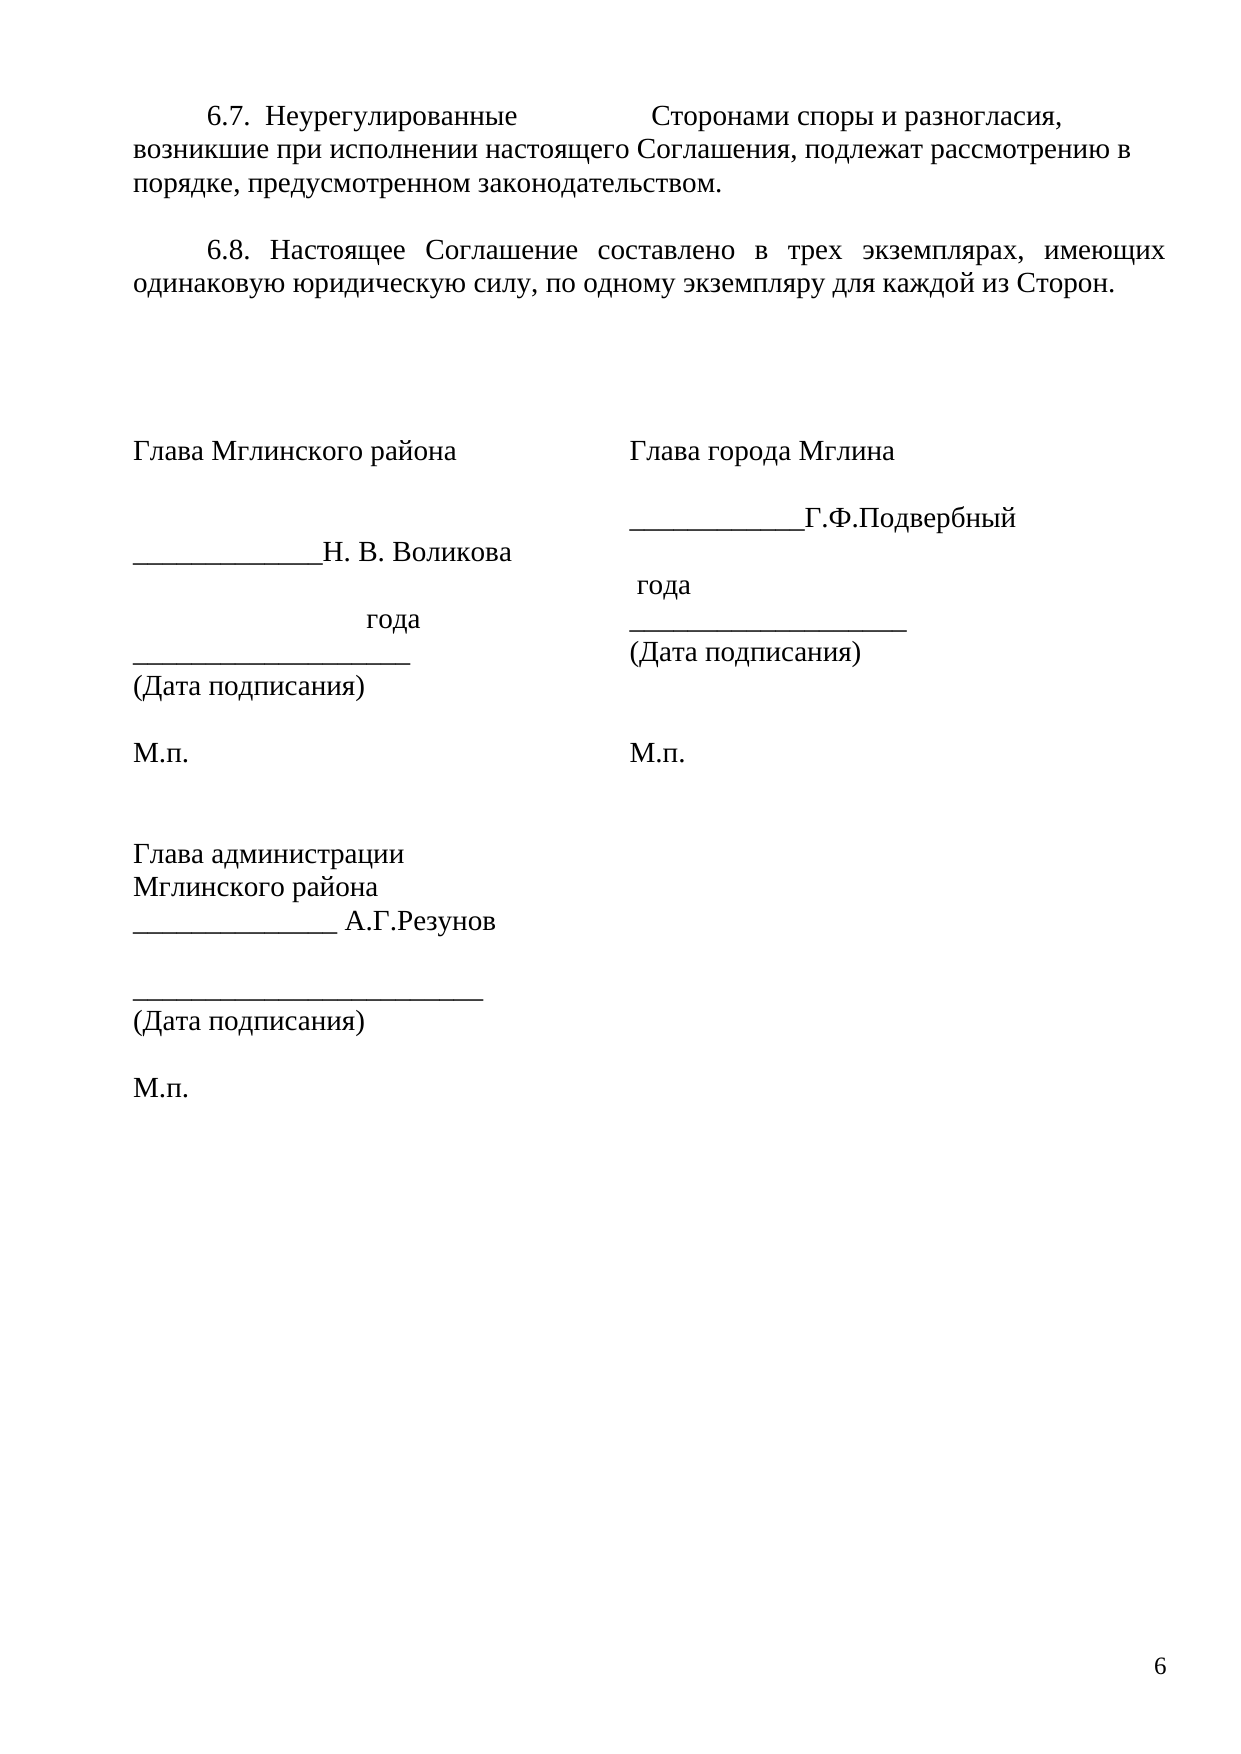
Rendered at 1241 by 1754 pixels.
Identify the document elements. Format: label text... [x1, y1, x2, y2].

text М.п. [133, 1071, 1167, 1104]
text ______________ А.Г.Резунов [133, 903, 1167, 936]
text Мглинского района [133, 869, 1167, 903]
text (Дата подписания) [133, 1003, 1167, 1037]
table_header Глава города Мглина ____________Г.Ф.Подвербный года ___________________ (Дата подписания) М.п. [618, 433, 1108, 769]
text 6.7. Неурегулированные Сторонами споры и разногласия, возникшие при исполнении настоящего Соглашения, подлежат рассмотрению в порядке, предусмотренном законодательством. [133, 98, 1167, 198]
text ________________________ [133, 970, 1167, 1003]
text Глава администрации [133, 836, 1167, 869]
table_header Глава Мглинского района _____________Н. В. Воликова года ___________________ (Дата подписания) М.п. [122, 433, 618, 769]
text 6.8. Настоящее Соглашение составлено в трех экземплярах, имеющих одинаковую юридическую силу, по одному экземпляру для каждой из Сторон. [133, 232, 1167, 299]
